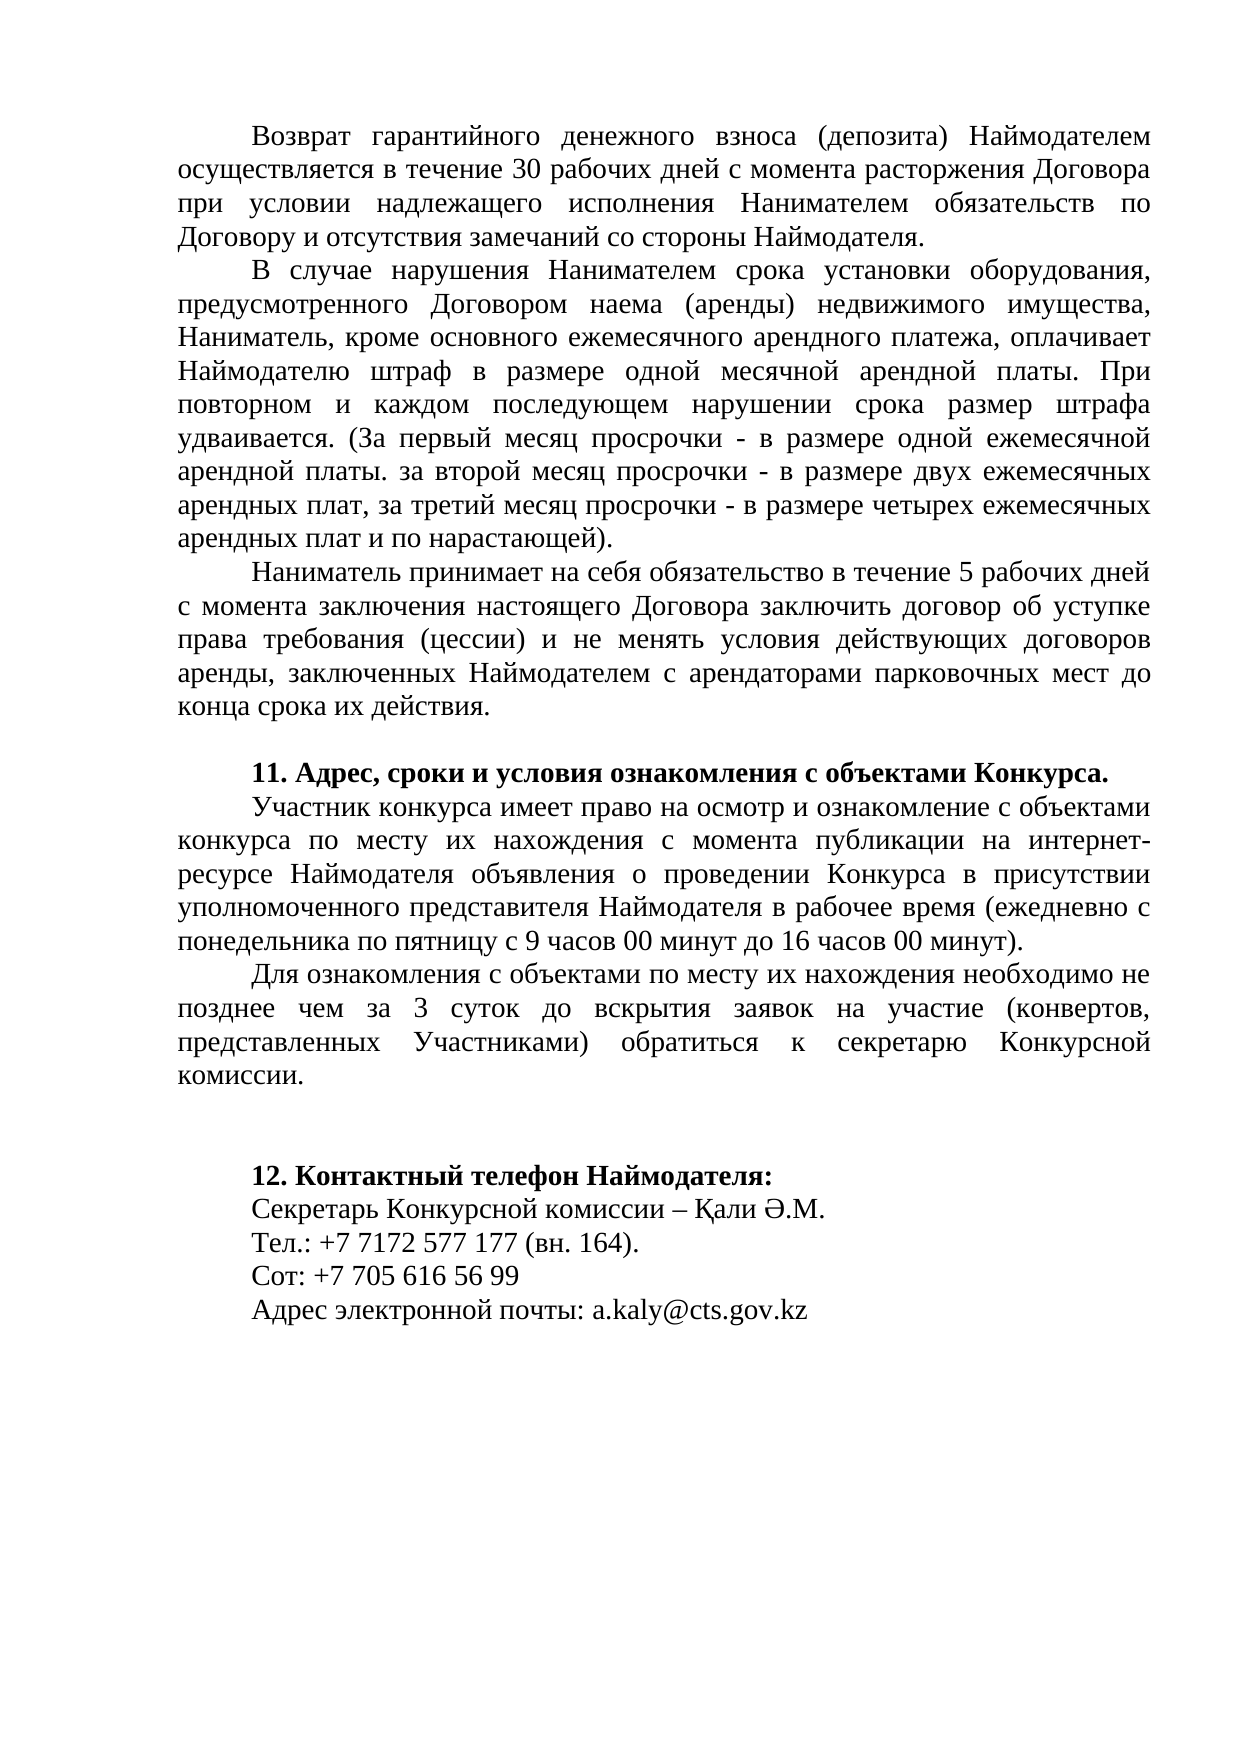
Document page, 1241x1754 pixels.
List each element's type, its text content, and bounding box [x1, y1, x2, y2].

text 12. Контактный телефон Наймодателя: [177, 1158, 1152, 1191]
text Секретарь Конкурсной комиссии – Қали Ә.М. [177, 1191, 1152, 1225]
text Сот: +7 705 616 56 99 [177, 1258, 1152, 1292]
text 11. Адрес, сроки и условия ознакомления с объектами Конкурса. [177, 755, 1152, 789]
text Наниматель принимает на себя обязательство в течение 5 рабочих дней с момента заключения настоящего Договора заключить договор об уступке права требования (цессии) и не менять условия действующих договоров аренды, заключенных Наймодателем с арендаторами парковочных мест до конца срока их действия. [177, 554, 1152, 722]
text Для ознакомления с объектами по месту их нахождения необходимо не позднее чем за 3 суток до вскрытия заявок на участие (конвертов, представленных Участниками) обратиться к секретарю Конкурсной комиссии. [177, 957, 1152, 1091]
text Адрес электронной почты: a.kaly@cts.gov.kz [177, 1292, 1152, 1326]
text Тел.: +7 7172 577 177 (вн. 164). [177, 1225, 1152, 1258]
text Возврат гарантийного денежного взноса (депозита) Наймодателем осуществляется в течение 30 рабочих дней с момента расторжения Договора при условии надлежащего исполнения Нанимателем обязательств по Договору и отсутствия замечаний со стороны Наймодателя. [177, 118, 1152, 252]
text В случае нарушения Нанимателем срока установки оборудования, предусмотренного Договором наема (аренды) недвижимого имущества, Наниматель, кроме основного ежемесячного арендного платежа, оплачивает Наймодателю штраф в размере одной месячной арендной платы. При повторном и каждом последующем нарушении срока размер штрафа удваивается. (За первый месяц просрочки - в размере одной ежемесячной арендной платы. за второй месяц просрочки - в размере двух ежемесячных арендных плат, за третий месяц просрочки - в размере четырех ежемесячных арендных плат и по нарастающей). [177, 252, 1152, 554]
text Участник конкурса имеет право на осмотр и ознакомление с объектами конкурса по месту их нахождения с момента публикации на интернет-ресурсе Наймодателя объявления о проведении Конкурса в присутствии уполномоченного представителя Наймодателя в рабочее время (ежедневно с понедельника по пятницу с 9 часов 00 минут до 16 часов 00 минут). [177, 789, 1152, 957]
